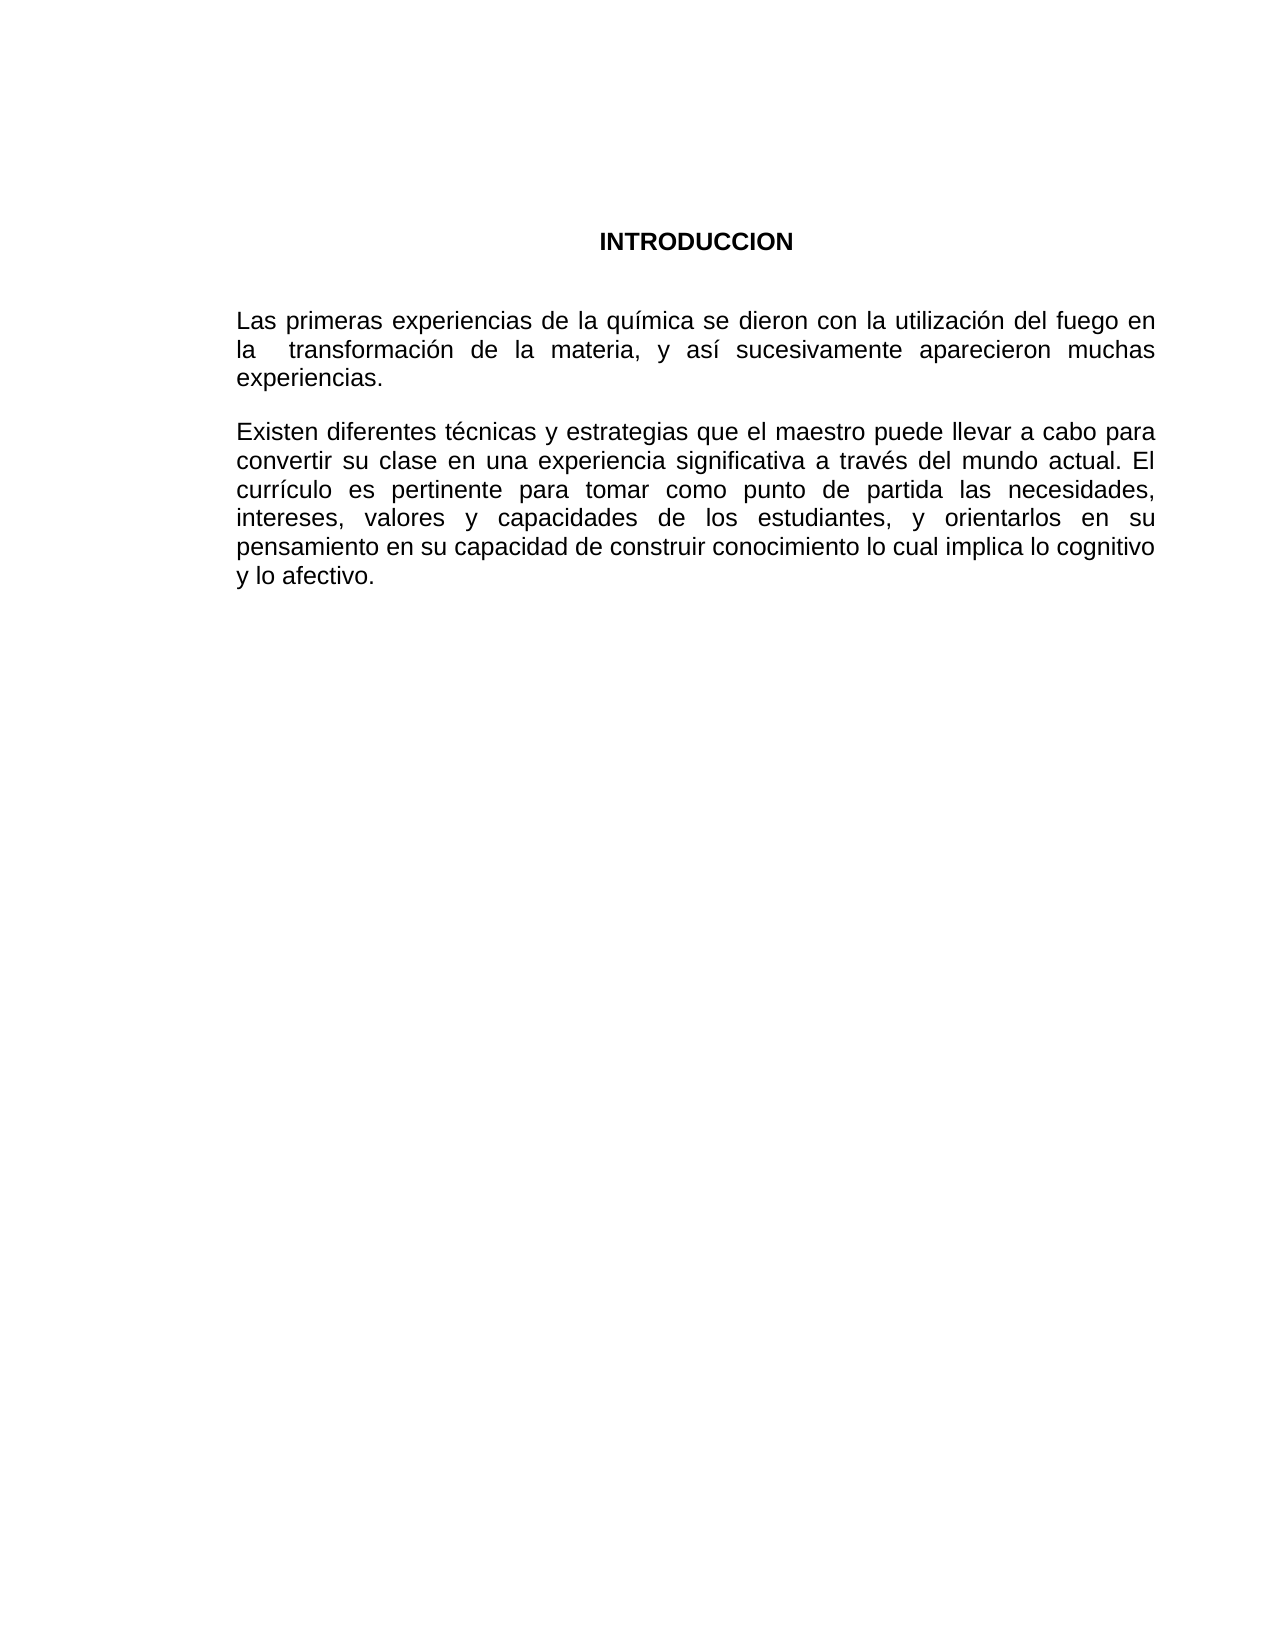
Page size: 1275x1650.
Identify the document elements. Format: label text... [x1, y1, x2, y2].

text Existen diferentes técnicas y estrategias que el maestro puede llevar a cabo para convertir su clase en una experiencia significativa a través del mundo actual. El currículo es pertinente para tomar como punto de partida las necesidades, intereses, valores y capacidades de los estudiantes, y orientarlos en su pensamiento en su capacidad de construir conocimiento lo cual implica lo cognitivo y lo afectivo. [236, 417, 1157, 590]
subtitle INTRODUCCION [236, 227, 1157, 256]
text Las primeras experiencias de la química se dieron con la utilización del fuego en la transformación de la materia, y así sucesivamente aparecieron muchas experiencias. [236, 306, 1157, 392]
